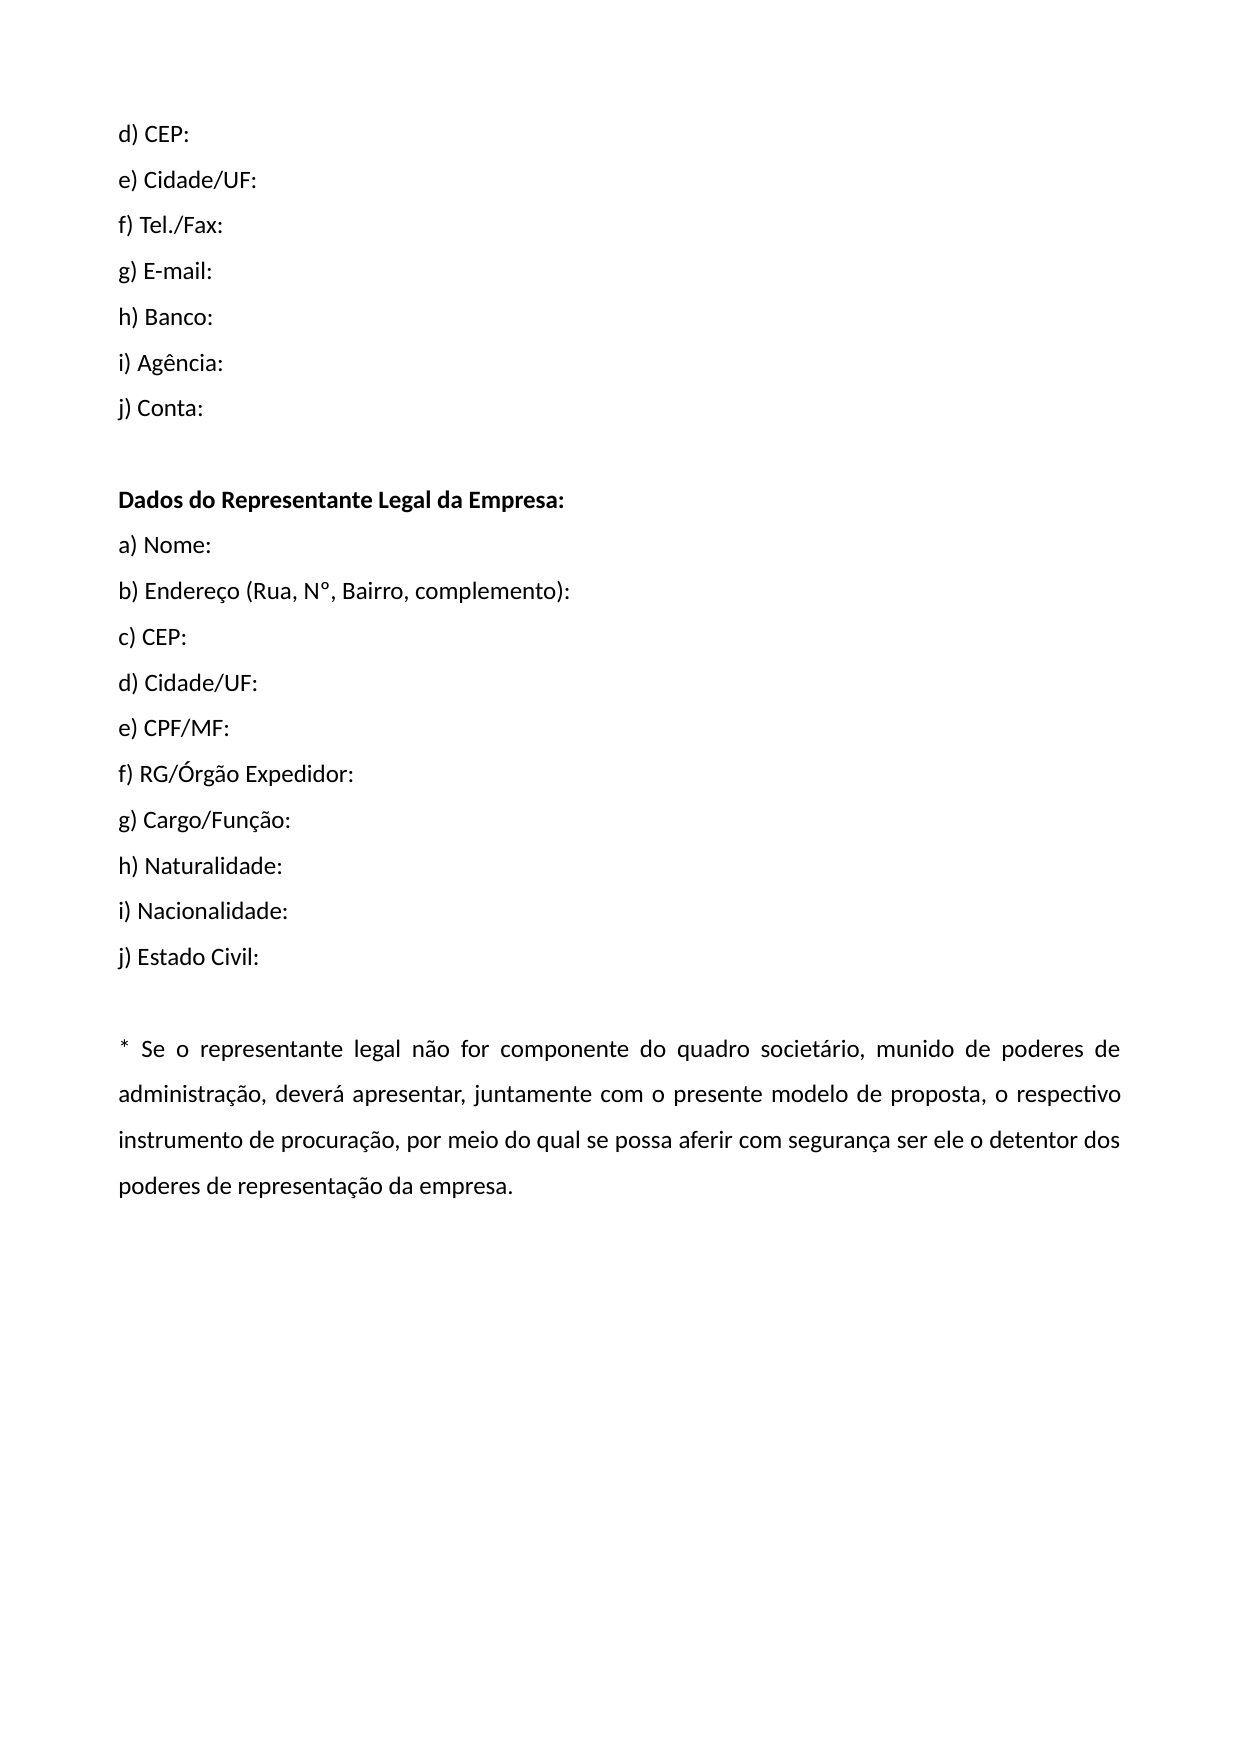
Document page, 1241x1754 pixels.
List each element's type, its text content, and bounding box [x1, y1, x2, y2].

text * Se o representante legal não for componente do quadro societário, munido de poderes de administração, deverá apresentar, juntamente com o presente modelo de proposta, o respectivo instrumento de procuração, por meio do qual se possa aferir com segurança ser ele o detentor dos poderes de representação da empresa. [118, 1033, 1122, 1200]
text a) Nome: [118, 530, 1122, 560]
text e) CPF/MF: [118, 713, 1122, 743]
text g) Cargo/Função: [118, 804, 1122, 834]
text h) Naturalidade: [118, 850, 1122, 880]
text j) Conta: [118, 392, 1122, 423]
text f) RG/Órgão Expedidor: [118, 758, 1122, 789]
text c) CEP: [118, 621, 1122, 652]
text d) Cidade/UF: [118, 667, 1122, 697]
text h) Banco: [118, 301, 1122, 332]
text e) Cidade/UF: [118, 164, 1122, 194]
text d) CEP: [118, 118, 1122, 149]
text g) E-mail: [118, 255, 1122, 286]
text j) Estado Civil: [118, 941, 1122, 972]
text f) Tel./Fax: [118, 209, 1122, 240]
text i) Nacionalidade: [118, 896, 1122, 926]
text Dados do Representante Legal da Empresa: [118, 484, 1122, 514]
text i) Agência: [118, 347, 1122, 377]
text b) Endereço (Rua, Nº, Bairro, complemento): [118, 575, 1122, 606]
